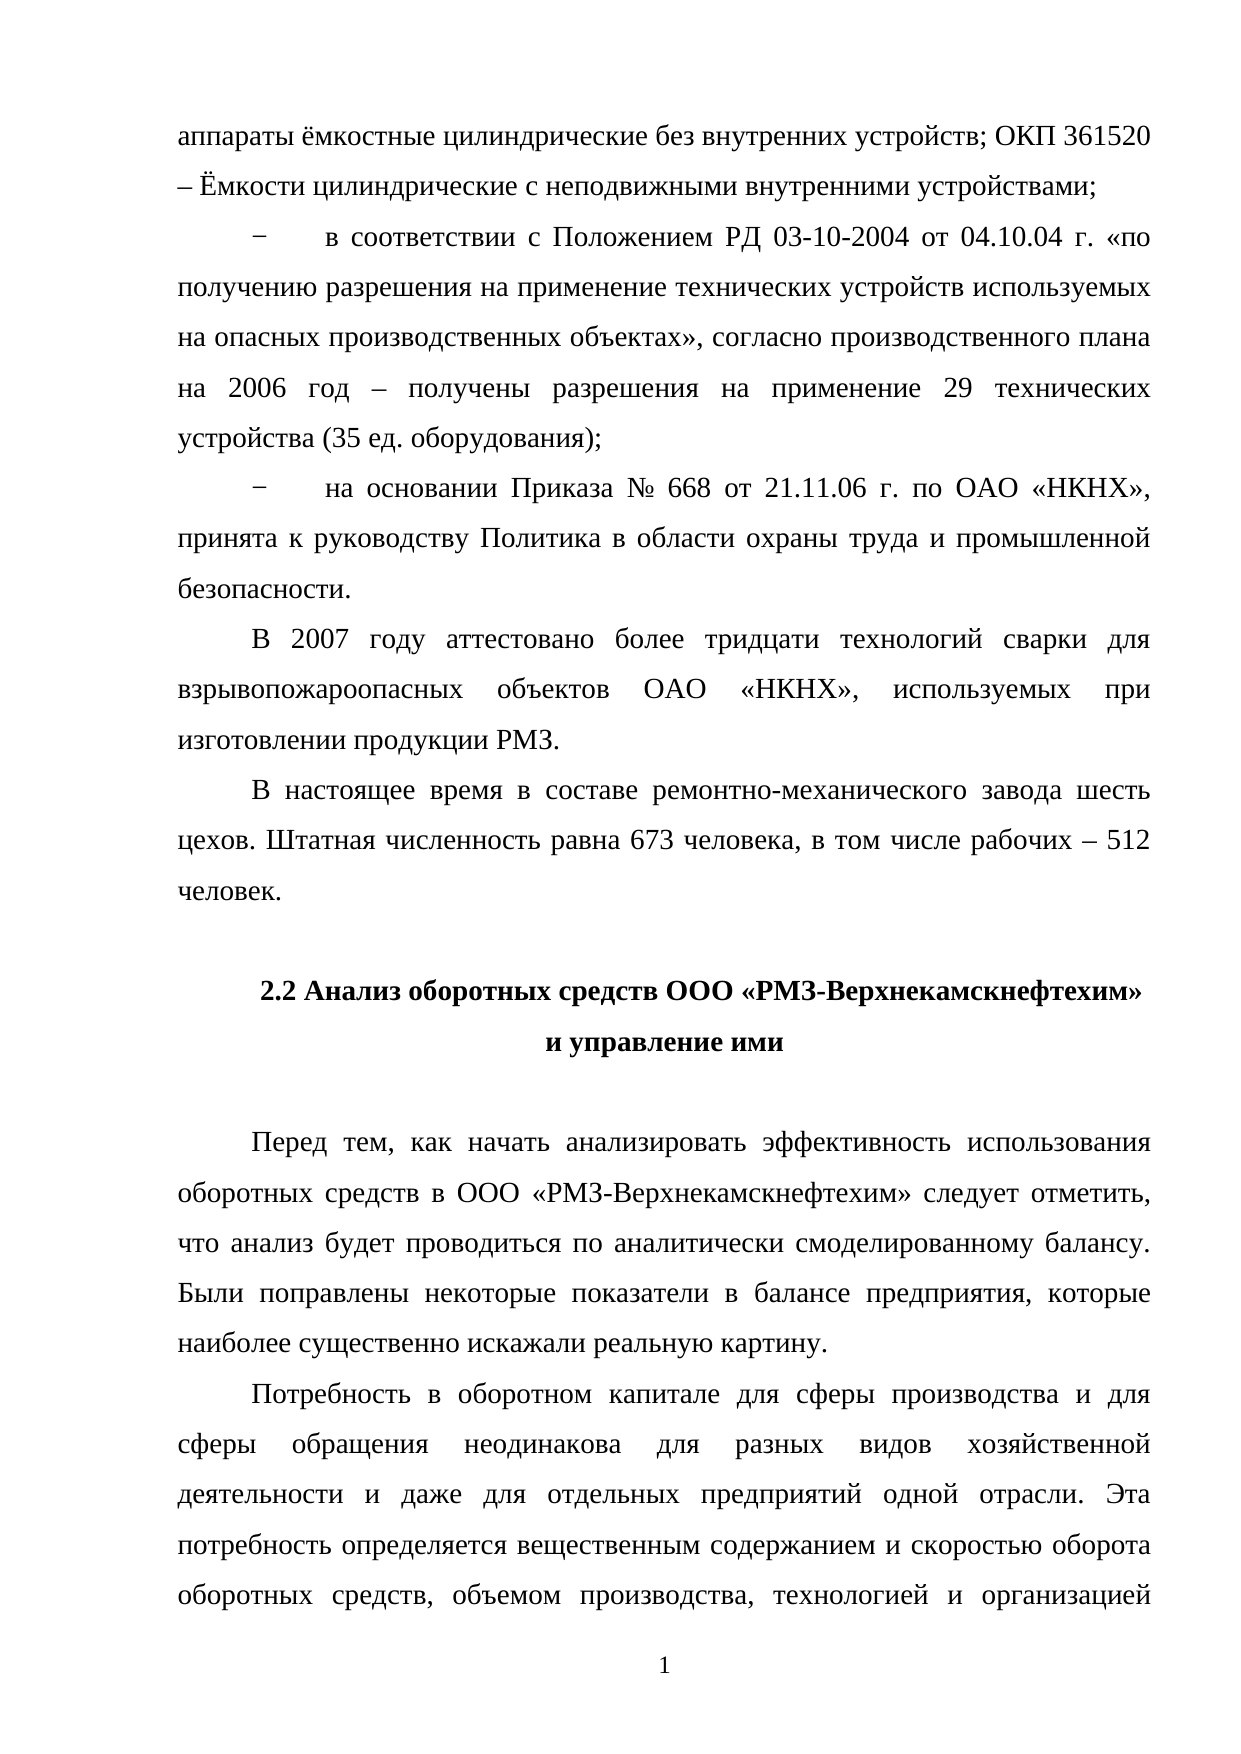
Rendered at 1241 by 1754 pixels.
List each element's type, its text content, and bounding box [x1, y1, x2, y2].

text В 2007 году аттестовано более тридцати технологий сварки для взрывопожароопасных объектов ОАО «НКНХ», используемых при изготовлении продукции РМЗ. [177, 621, 1152, 755]
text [177, 1376, 1152, 1611]
text 2.2 Анализ оборотных средств ООО «РМЗ-Верхнекамскнефтехим» и управление ими [177, 973, 1152, 1057]
list в соответствии с Положением РД 03-10-2004 от 04.10.04 г. «по получению разрешения на применение технических устройств используемых на опасных производственных объектах», согласно производственного плана на 2006 год – получены разрешения на применение 29 технических устройства (35 ед. оборудования); [177, 219, 1152, 453]
text В настоящее время в составе ремонтно-механического завода шесть цехов. Штатная численность равна 673 человека, в том числе рабочих – 512 человек. [177, 772, 1152, 906]
list на основании Приказа № 668 от 21.11.06 г. по ОАО «НКНХ», принята к руководству Политика в области охраны труда и промышленной безопасности. [177, 470, 1152, 604]
text Перед тем, как начать анализировать эффективность использования оборотных средств в ООО «РМЗ-Верхнекамскнефтехим» следует отметить, что анализ будет проводиться по аналитически смоделированному балансу. Были поправлены некоторые показатели в балансе предприятия, которые наиболее существенно искажали реальную картину. [177, 1124, 1152, 1359]
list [177, 118, 1152, 202]
